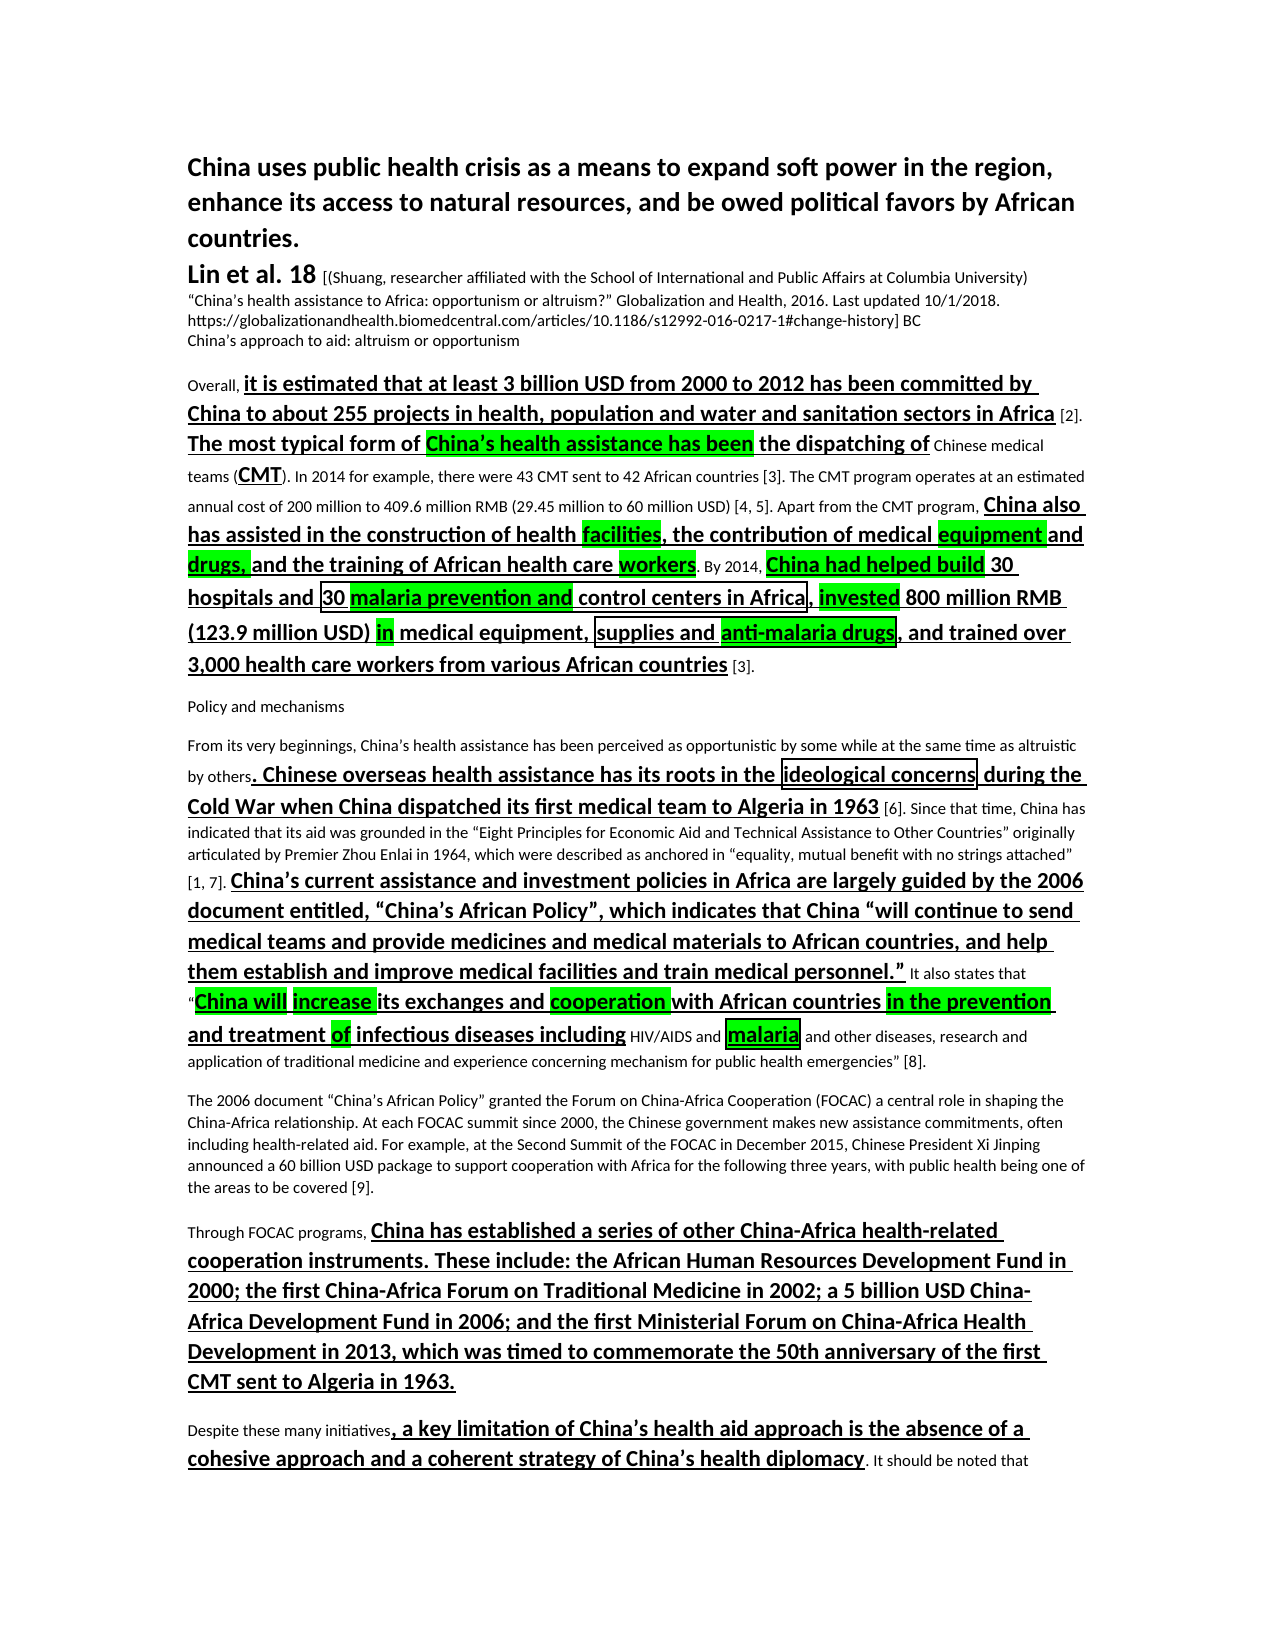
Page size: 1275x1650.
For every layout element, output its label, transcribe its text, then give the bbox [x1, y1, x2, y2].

text China’s approach to aid: altruism or opportunism [187, 331, 1087, 351]
text The 2006 document “China’s African Policy” granted the Forum on China-Africa Cooperation (FOCAC) a central role in shaping the China-Africa relationship. At each FOCAC summit since 2000, the Chinese government makes new assistance commitments, often including health-related aid. For example, at the Second Summit of the FOCAC in December 2015, Chinese President Xi Jinping announced a 60 billion USD package to support cooperation with Africa for the following three years, with public health being one of the areas to be covered [9]. [187, 1090, 1087, 1198]
text Policy and mechanisms [187, 697, 1087, 717]
text From its very beginnings, China’s health assistance has been perceived as opportunistic by some while at the same time as altruistic by others. Chinese overseas health assistance has its roots in the ideological concerns during the Cold War when China dispatched its first medical team to Algeria in 1963 [6]. Since that time, China has indicated that its aid was grounded in the “Eight Principles for Economic Aid and Technical Assistance to Other Countries” originally articulated by Premier Zhou Enlai in 1964, which were described as anchored in “equality, mutual benefit with no strings attached” [1, 7]. China’s current assistance and investment policies in Africa are largely guided by the 2006 document entitled, “China’s African Policy”, which indicates that China “will continue to send medical teams and provide medicines and medical materials to African countries, and help them establish and improve medical facilities and train medical personnel.” It also states that “China will increase its exchanges and cooperation with African countries in the prevention and treatment of infectious diseases including HIV/AIDS and malaria and other diseases, research and application of traditional medicine and experience concerning mechanism for public health emergencies” [8]. [187, 735, 1087, 1072]
text Lin et al. 18 [(Shuang, researcher affiliated with the School of International and Public Affairs at Columbia University) “China’s health assistance to Africa: opportunism or altruism?” Globalization and Health, 2016. Last updated 10/1/2018. https://globalizationandhealth.biomedcentral.com/articles/10.1186/s12992-016-0217-1#change-history] BC [187, 257, 1087, 331]
text Through FOCAC programs, China has established a series of other China-Africa health-related cooperation instruments. These include: the African Human Resources Development Fund in 2000; the first China-Africa Forum on Traditional Medicine in 2002; a 5 billion USD China-Africa Development Fund in 2006; and the first Ministerial Forum on China-Africa Health Development in 2013, which was timed to commemorate the 50th anniversary of the first CMT sent to Algeria in 1963. [187, 1216, 1087, 1395]
subtitle China uses public health crisis as a means to expand soft power in the region, enhance its access to natural resources, and be owed political favors by African countries. [187, 150, 1087, 254]
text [187, 1414, 1087, 1472]
text Overall, it is estimated that at least 3 billion USD from 2000 to 2012 has been committed by China to about 255 projects in health, population and water and sanitation sectors in Africa [2]. The most typical form of China’s health assistance has been the dispatching of Chinese medical teams (CMT). In 2014 for example, there were 43 CMT sent to 42 African countries [3]. The CMT program operates at an estimated annual cost of 200 million to 409.6 million RMB (29.45 million to 60 million USD) [4, 5]. Apart from the CMT program, China also has assisted in the construction of health facilities, the contribution of medical equipment and drugs, and the training of African health care workers. By 2014, China had helped build 30 hospitals and 30 malaria prevention and control centers in Africa, invested 800 million RMB (123.9 million USD) in medical equipment, supplies and anti-malaria drugs, and trained over 3,000 health care workers from various African countries [3]. [187, 369, 1087, 678]
